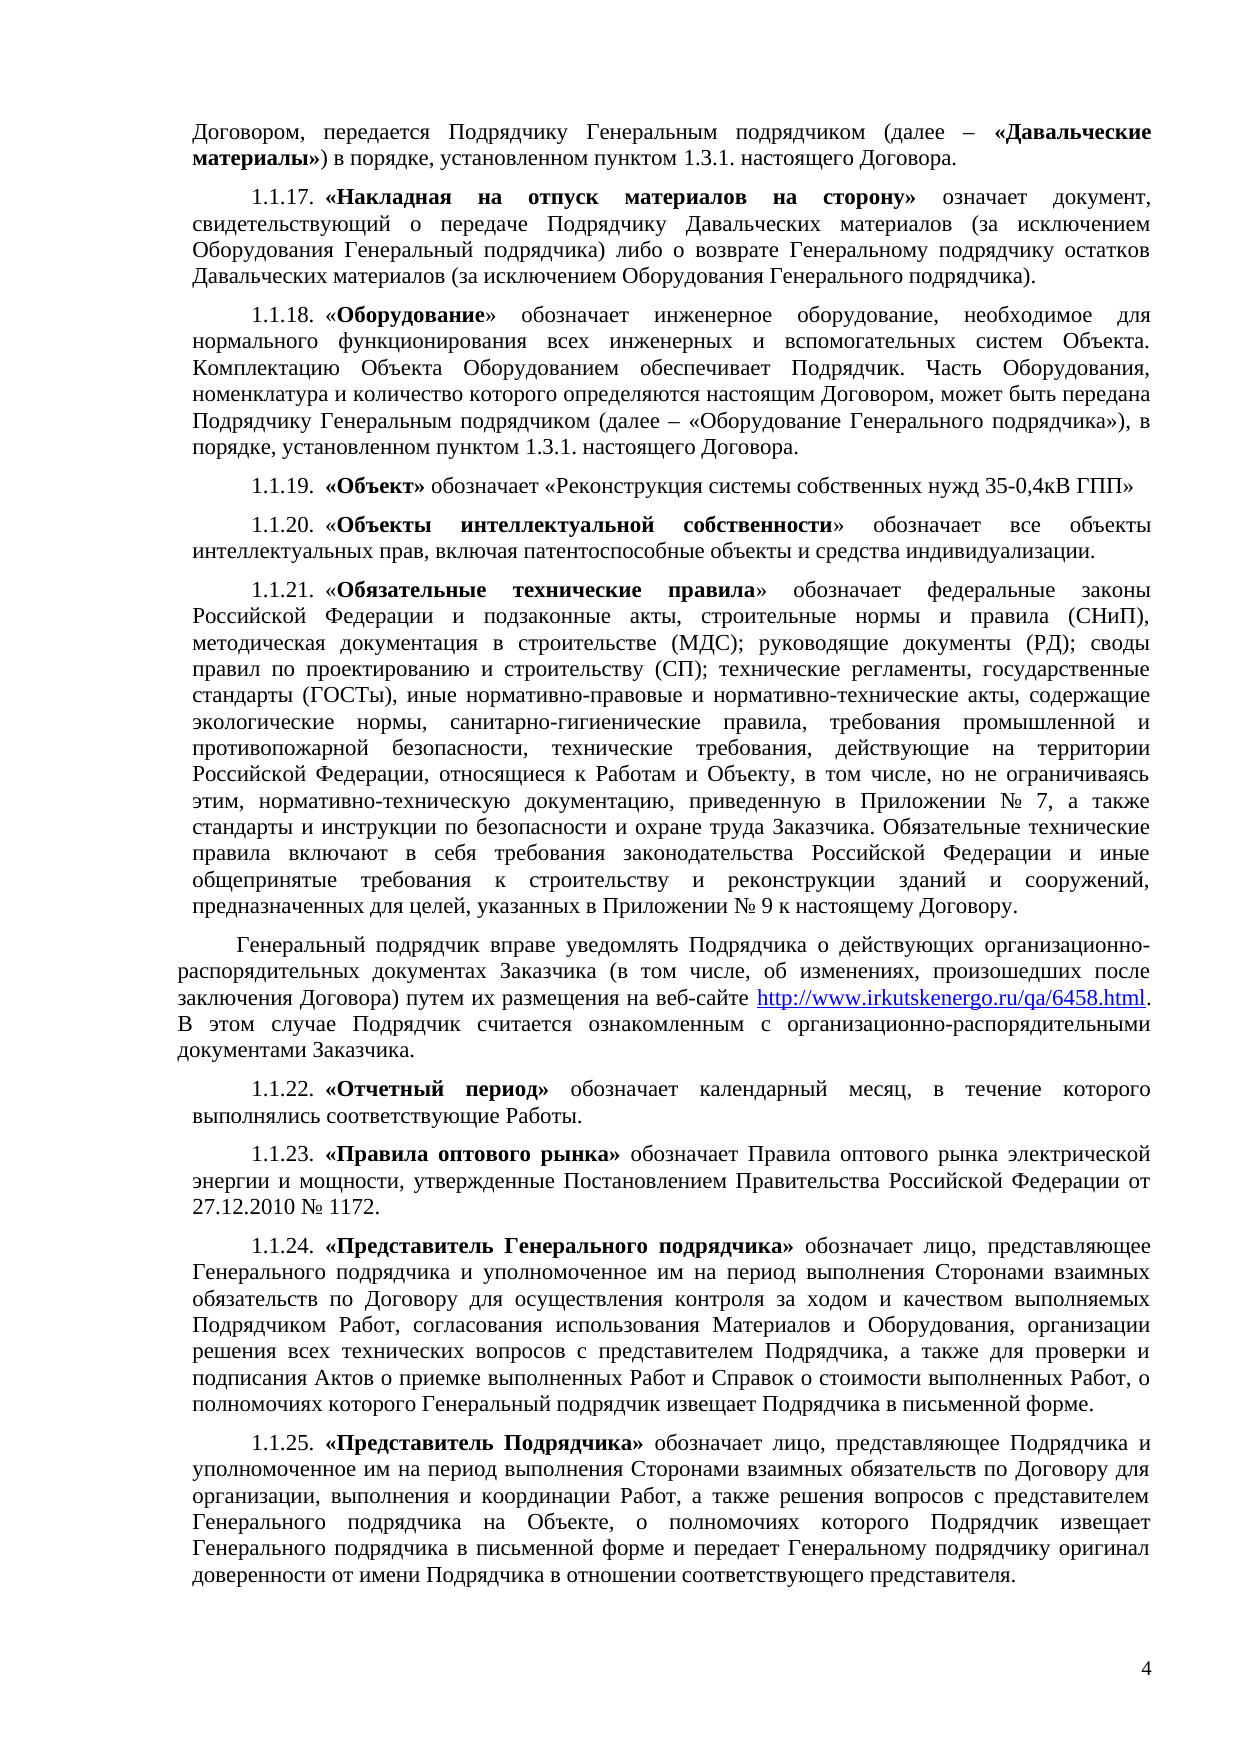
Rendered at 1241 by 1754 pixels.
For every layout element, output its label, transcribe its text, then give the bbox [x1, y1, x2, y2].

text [192, 118, 1152, 171]
text «Правила оптового рынка» обозначает Правила оптового рынка электрической энергии и мощности, утвержденные Постановлением Правительства Российской Федерации от 27.12.2010 № 1172. [192, 1141, 1152, 1219]
text «Оборудование» обозначает инженерное оборудование, необходимое для нормального функционирования всех инженерных и вспомогательных систем Объекта. Комплектацию Объекта Оборудованием обеспечивает Подрядчик. Часть Оборудования, номенклатура и количество которого определяются настоящим Договором, может быть передана Подрядчику Генеральным подрядчиком (далее – «Оборудование Генерального подрядчика»), в порядке, установленном пунктом 14.3.1. настоящего Договора. [192, 301, 1152, 459]
text «Накладная на отпуск материалов на сторону» означает документ, свидетельствующий о передаче Подрядчику Давальческих материалов (за исключением Оборудования Генеральный подрядчика) либо о возврате Генеральному подрядчику остатков Давальческих материалов (за исключением Оборудования Генерального подрядчика). [192, 183, 1152, 289]
text «Объект» обозначает «Реконструкция системы собственных нужд 35-0,4кВ ГПП» [192, 472, 1152, 498]
text «Представитель Подрядчика» обозначает лицо, представляющее Подрядчика и уполномоченное им на период выполнения Сторонами взаимных обязательств по Договору для организации, выполнения и координации Работ, а также решения вопросов с представителем Генерального подрядчика на Объекте, о полномочиях которого Подрядчик извещает Генерального подрядчика в письменной форме и передает Генеральному подрядчику оригинал доверенности от имени Подрядчика в отношении соответствующего представителя. [192, 1429, 1152, 1587]
text «Отчетный период» обозначает календарный месяц, в течение которого выполнялись соответствующие Работы. [192, 1075, 1152, 1128]
text «Объекты интеллектуальной собственности» обозначает все объекты интеллектуальных прав, включая патентоспособные объекты и средства индивидуализации. [192, 511, 1152, 563]
text «Представитель Генерального подрядчика» обозначает лицо, представляющее Генерального подрядчика и уполномоченное им на период выполнения Сторонами взаимных обязательств по Договору для осуществления контроля за ходом и качеством выполняемых Подрядчиком Работ, согласования использования Материалов и Оборудования, организации решения всех технических вопросов с представителем Подрядчика, а также для проверки и подписания Актов о приемке выполненных Работ и Справок о стоимости выполненных Работ, о полномочиях которого Генеральный подрядчик извещает Подрядчика в письменной форме. [192, 1232, 1152, 1417]
list Генеральный подрядчик вправе уведомлять Подрядчика о действующих организационно-распорядительных документах Заказчика (в том числе, об изменениях, произошедших после заключения Договора) путем их размещения на веб-сайте http://www.irkutskenergo.ru/qa/6458.html. В этом случае Подрядчик считается ознакомленным с организационно-распорядительными документами Заказчика. [177, 931, 1152, 1063]
text «Обязательные технические правила» обозначает федеральные законы Российской Федерации и подзаконные акты, строительные нормы и правила (СНиП), методическая документация в строительстве (МДС); руководящие документы (РД); своды правил по проектированию и строительству (СП); технические регламенты, государственные стандарты (ГОСТы), иные нормативно-правовые и нормативно-технические акты, содержащие экологические нормы, санитарно-гигиенические правила, требования промышленной и противопожарной безопасности, технические требования, действующие на территории Российской Федерации, относящиеся к Работам и Объекту, в том числе, но не ограничиваясь этим, нормативно-техническую документацию, приведенную в Приложении № 7, а также стандарты и инструкции по безопасности и охране труда Заказчика. Обязательные технические правила включают в себя требования законодательства Российской Федерации и иные общепринятые требования к строительству и реконструкции зданий и сооружений, предназначенных для целей, указанных в Приложении № 9 к настоящему Договору. [192, 576, 1152, 918]
